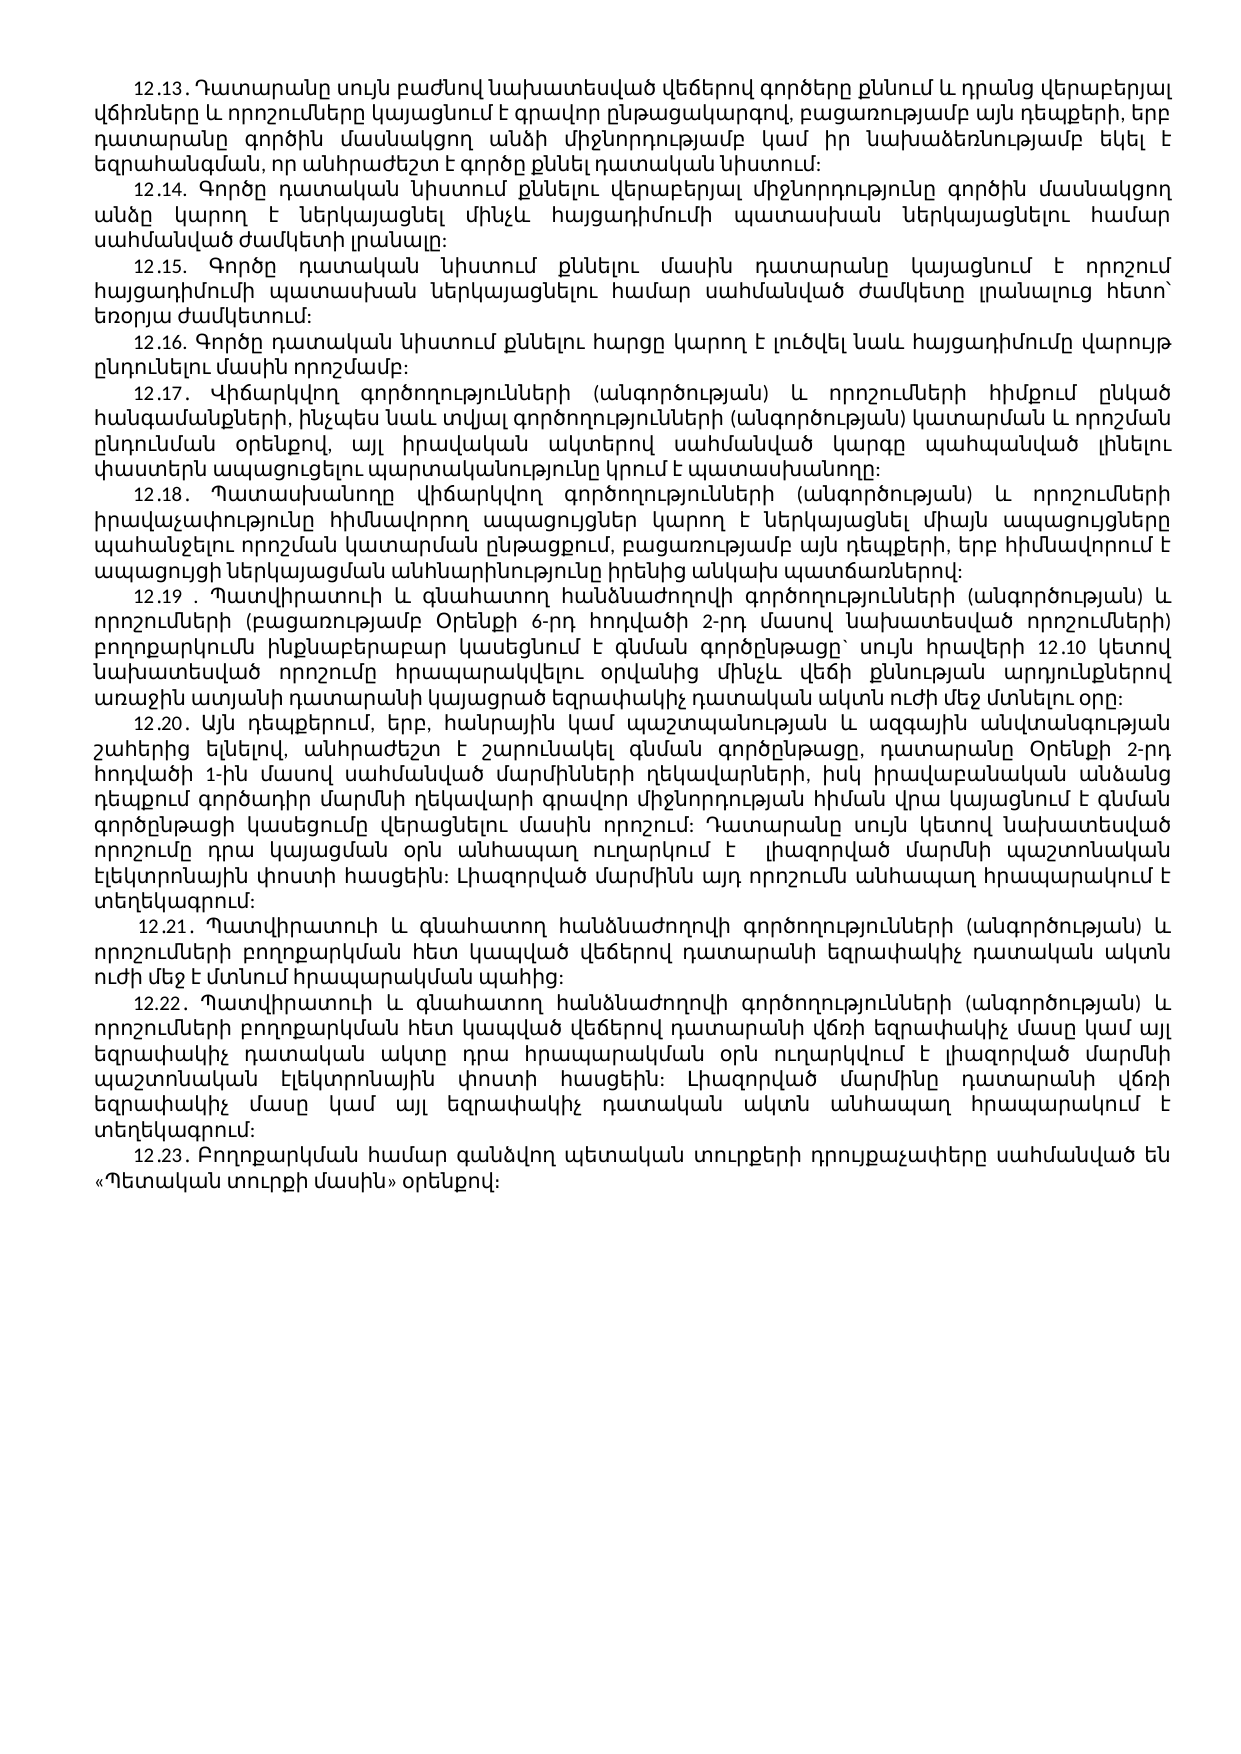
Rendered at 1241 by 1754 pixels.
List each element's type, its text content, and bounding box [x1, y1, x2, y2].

text 12․16. Գործը դատական նիստում քննելու հարցը կարող է լուծվել նաև հայցադիմումը վարույթ ընդունելու մասին որոշմամբ: [94, 329, 1171, 380]
text 12․17․ Վիճարկվող գործողությունների (անգործության) և որոշումների հիմքում ընկած հանգամանքների, ինչպես նաև տվյալ գործողությունների (անգործության) կատարման և որոշման ընդունման օրենքով, այլ իրավական ակտերով սահմանված կարգը պահպանված լինելու փաստերն ապացուցելու պարտականությունը կրում է պատասխանողը: [94, 380, 1171, 482]
text 12.22․ Պատվիրատուի և գնահատող հանձնաժողովի գործողությունների (անգործության) և որոշումների բողոքարկման հետ կապված վեճերով դատարանի վճռի եզրափակիչ մասը կամ այլ եզրափակիչ դատական ակտը դրա հրապարակման օրն ուղարկվում է լիազորված մարմնի պաշտոնական էլեկտրոնային փոստի հասցեին: Լիազորված մարմինը դատարանի վճռի եզրափակիչ մասը կամ այլ եզրափակիչ դատական ակտն անհապաղ հրապարակում է տեղեկագրում: [94, 990, 1171, 1142]
text 12․18․ Պատասխանողը վիճարկվող գործողությունների (անգործության) և որոշումների իրավաչափությունը հիմնավորող ապացույցներ կարող է ներկայացնել միայն ապացույցները պահանջելու որոշման կատարման ընթացքում, բացառությամբ այն դեպքերի, երբ հիմնավորում է ապացույցի ներկայացման անհնարինությունը իրենից անկախ պատճառներով: [94, 482, 1171, 583]
text 12․20․ Այն դեպքերում, երբ, հանրային կամ պաշտպանության և ազգային անվտանգության շահերից ելնելով, անհրաժեշտ է շարունակել գնման գործընթացը, դատարանը Օրենքի 2-րդ հոդվածի 1-ին մասով սահմանված մարմինների ղեկավարների, իսկ իրավաբանական անձանց դեպքում գործադիր մարմնի ղեկավարի գրավոր միջնորդության հիման վրա կայացնում է գնման գործընթացի կասեցումը վերացնելու մասին որոշում: Դատարանը սույն կետով նախատեսված որոշումը դրա կայացման օրն անհապաղ ուղարկում է լիազորված մարմնի պաշտոնական էլեկտրոնային փոստի հասցեին: Լիազորված մարմինն այդ որոշումն անհապաղ հրապարակում է տեղեկագրում: [94, 710, 1171, 914]
text 12․19 . Պատվիրատուի և գնահատող հանձնաժողովի գործողությունների (անգործության) և որոշումների (բացառությամբ Օրենքի 6-րդ հոդվածի 2-րդ մասով նախատեսված որոշումների) բողոքարկումն ինքնաբերաբար կասեցնում է գնման գործընթացը` սույն հրավերի 12․10 կետով նախատեսված որոշումը հրապարակվելու օրվանից մինչև վեճի քննության արդյունքներով առաջին ատյանի դատարանի կայացրած եզրափակիչ դատական ակտն ուժի մեջ մտնելու օրը: [94, 583, 1171, 710]
text 12․21․ Պատվիրատուի և գնահատող հանձնաժողովի գործողությունների (անգործության) և որոշումների բողոքարկման հետ կապված վեճերով դատարանի եզրափակիչ դատական ակտն ուժի մեջ է մտնում հրապարակման պահից: [94, 914, 1171, 990]
text 12․13․ Դատարանը սույն բաժնով նախատեսված վեճերով գործերը քննում և դրանց վերաբերյալ վճիռները և որոշումները կայացնում է գրավոր ընթացակարգով, բացառությամբ այն դեպքերի, երբ դատարանը գործին մասնակցող անձի միջնորդությամբ կամ իր նախաձեռնությամբ եկել է եզրահանգման, որ անհրաժեշտ է գործը քննել դատական նիստում: [94, 75, 1171, 177]
text 12․23․ Բողոքարկման համար գանձվող պետական տուրքերի դրույքաչափերը սահմանված են «Պետական տուրքի մասին» օրենքով։ [94, 1142, 1171, 1193]
text 12․15. Գործը դատական նիստում քննելու մասին դատարանը կայացնում է որոշում հայցադիմումի պատասխան ներկայացնելու համար սահմանված ժամկետը լրանալուց հետո՝ եռօրյա ժամկետում: [94, 253, 1171, 329]
text 12․14. Գործը դատական նիստում քննելու վերաբերյալ միջնորդությունը գործին մասնակցող անձը կարող է ներկայացնել մինչև հայցադիմումի պատասխան ներկայացնելու համար սահմանված ժամկետի լրանալը: [94, 177, 1171, 253]
